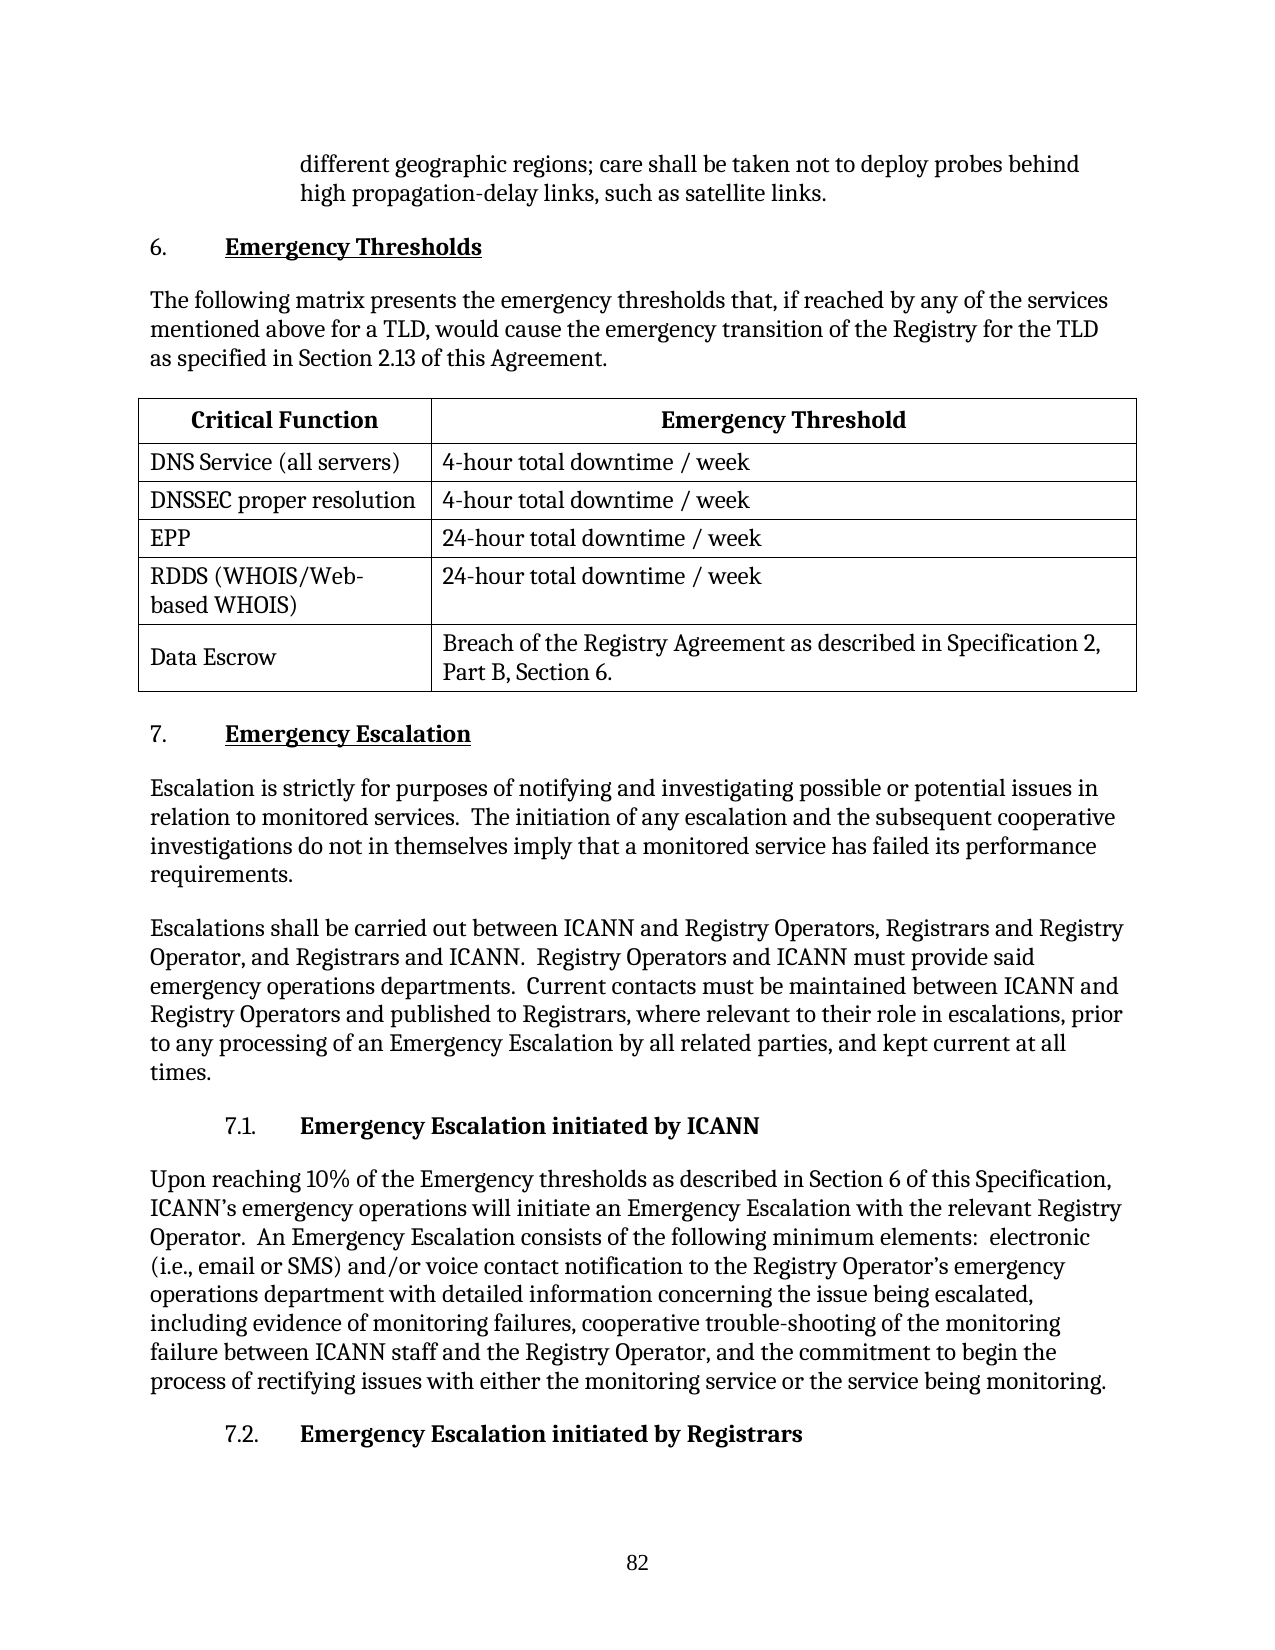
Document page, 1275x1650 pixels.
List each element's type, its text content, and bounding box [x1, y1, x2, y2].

table_cell 24-hour total downtime / week [432, 520, 1136, 557]
table_cell DNS Service (all servers) [139, 444, 431, 481]
text Emergency Escalation initiated by Registrars [225, 1420, 1125, 1449]
table_cell 4-hour total downtime / week [432, 444, 1136, 481]
text Emergency Escalation [150, 720, 1125, 749]
table_cell Breach of the Registry Agreement as described in Specification 2, Part B, Section 6. [432, 625, 1136, 691]
table_cell EPP [139, 520, 431, 557]
text Upon reaching 10% of the Emergency thresholds as described in Section 6 of this Specification, ICANN’s emergency operations will initiate an Emergency Escalation with the relevant Registry Operator. An Emergency Escalation consists of the following minimum elements: electronic (i.e., email or SMS) and/or voice contact notification to the Registry Operator’s emergency operations department with detailed information concerning the issue being escalated, including evidence of monitoring failures, cooperative trouble-shooting of the monitoring failure between ICANN staff and the Registry Operator, and the commitment to begin the process of rectifying issues with either the monitoring service or the service being monitoring. [150, 1165, 1125, 1395]
table_cell DNSSEC proper resolution [139, 482, 431, 519]
table_cell Data Escrow [139, 625, 431, 691]
text Escalation is strictly for purposes of notifying and investigating possible or potential issues in relation to monitored services. The initiation of any escalation and the subsequent cooperative investigations do not in themselves imply that a monitored service has failed its performance requirements. [150, 774, 1125, 889]
text The following matrix presents the emergency thresholds that, if reached by any of the services mentioned above for a TLD, would cause the emergency transition of the Registry for the TLD as specified in Section 2.13 of this Agreement. [150, 286, 1125, 372]
table_header Critical Function [139, 399, 431, 442]
table_cell 24-hour total downtime / week [432, 558, 1136, 624]
table_header Emergency Threshold [432, 399, 1136, 442]
text Emergency Thresholds [150, 232, 1125, 261]
table_cell 4-hour total downtime / week [432, 482, 1136, 519]
table_cell RDDS (WHOIS/Web-based WHOIS) [139, 558, 431, 624]
text Emergency Escalation initiated by ICANN [225, 1112, 1125, 1140]
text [225, 150, 1125, 207]
text Escalations shall be carried out between ICANN and Registry Operators, Registrars and Registry Operator, and Registrars and ICANN. Registry Operators and ICANN must provide said emergency operations departments. Current contacts must be maintained between ICANN and Registry Operators and published to Registrars, where relevant to their role in escalations, prior to any processing of an Emergency Escalation by all related parties, and kept current at all times. [150, 914, 1125, 1087]
